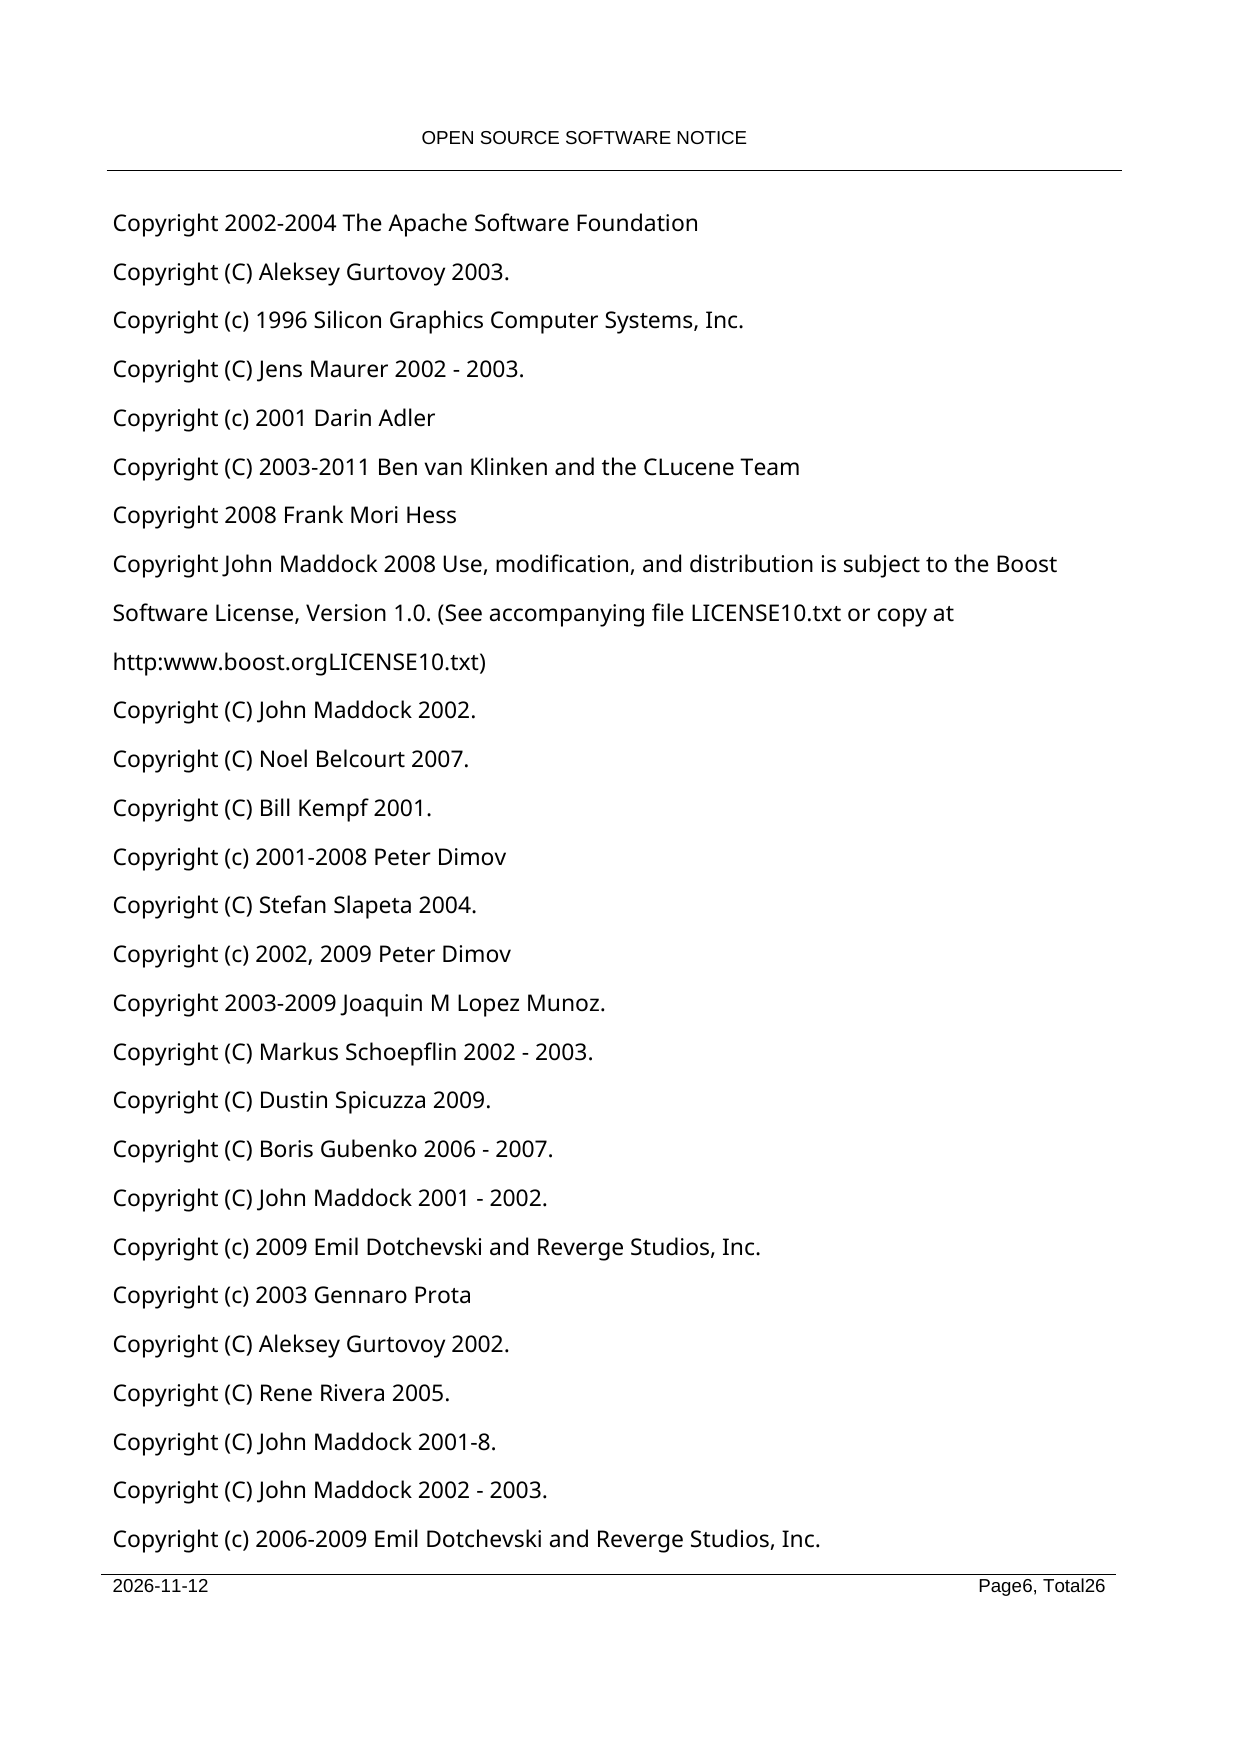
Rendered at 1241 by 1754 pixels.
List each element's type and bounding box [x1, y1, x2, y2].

text [112, 206, 1128, 1555]
